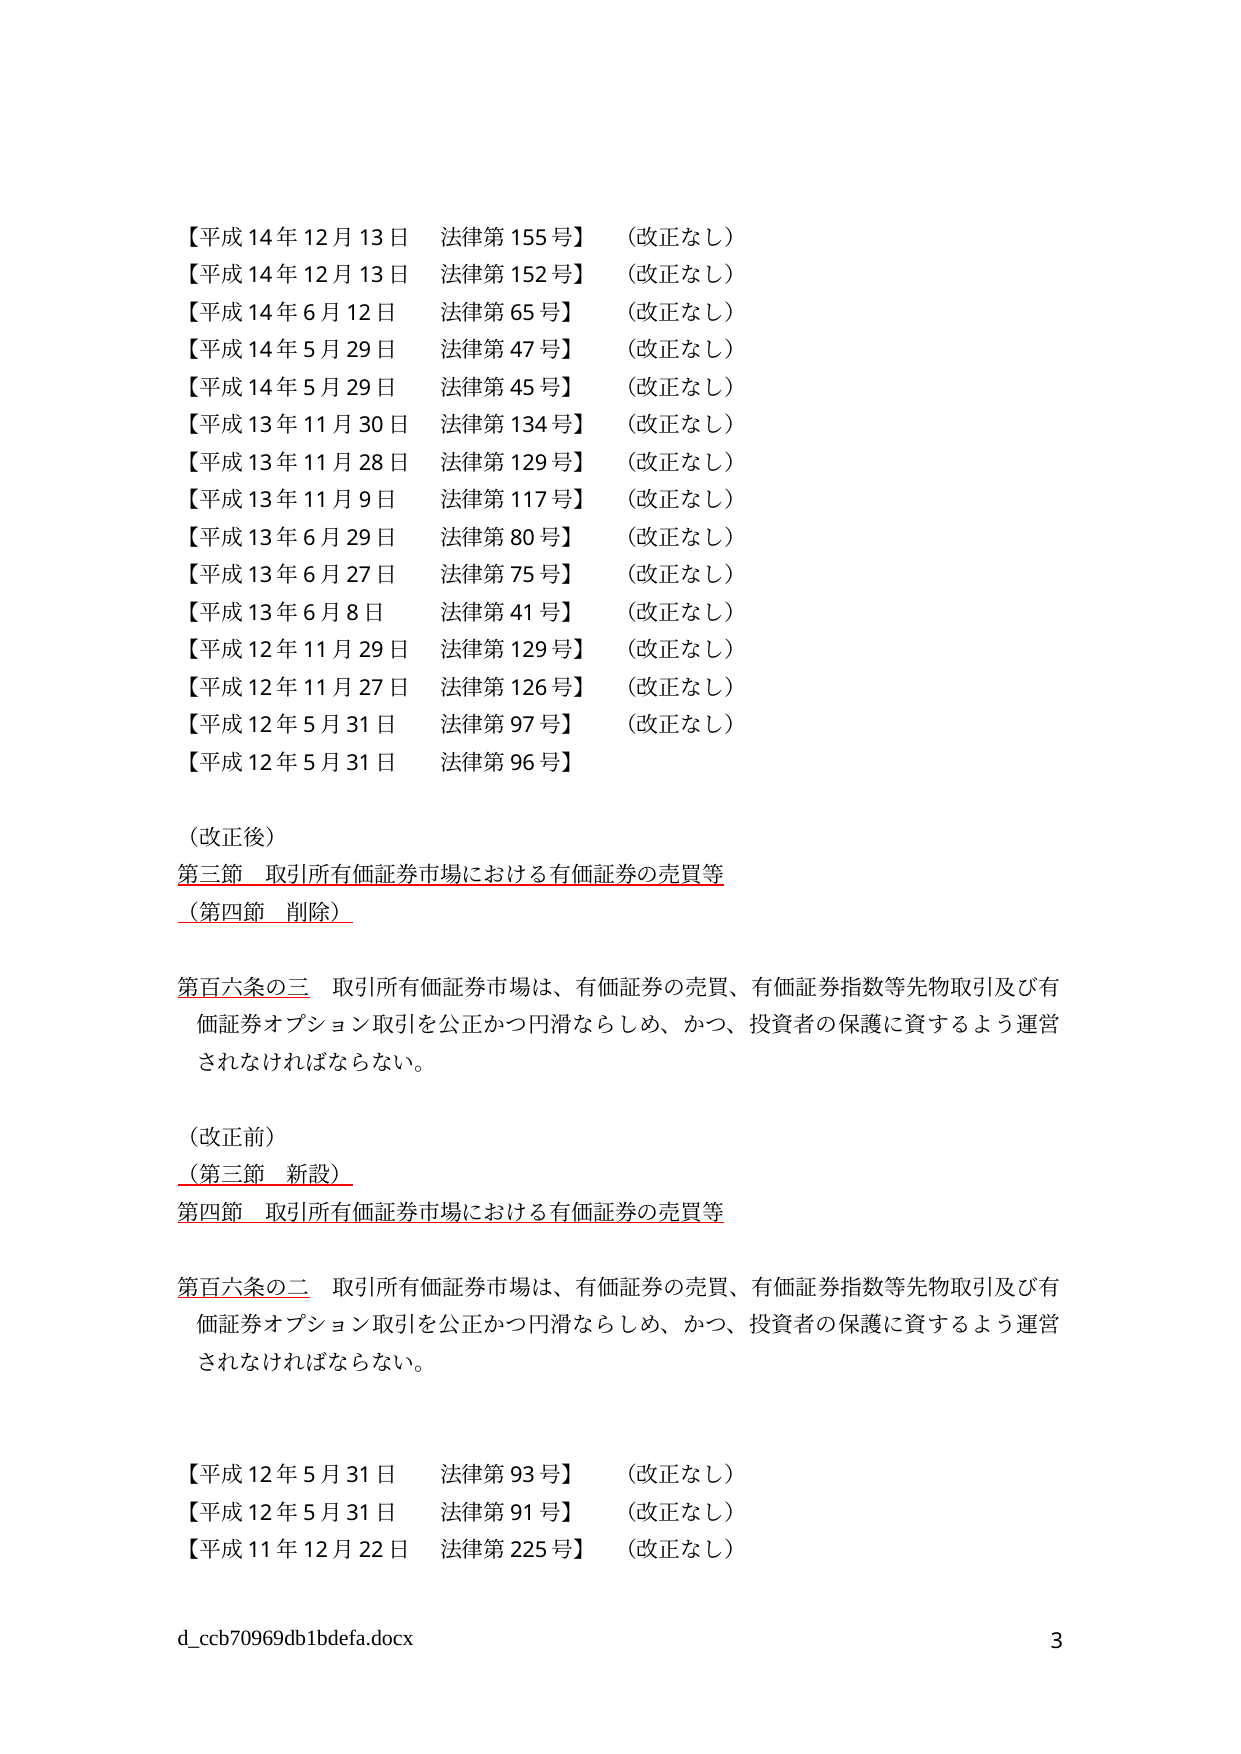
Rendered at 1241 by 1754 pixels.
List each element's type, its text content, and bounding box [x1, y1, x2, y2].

text 【平成12年5月31日 法律第97号】 （改正なし） [177, 704, 1063, 742]
text 【平成12年5月31日 法律第96号】 [177, 742, 1063, 779]
text 【平成12年5月31日 法律第93号】 （改正なし） [177, 1454, 1063, 1492]
text 【平成12年11月29日 法律第129号】 （改正なし） [177, 629, 1063, 667]
text 第四節 取引所有価証券市場における有価証券の売買等 [177, 1192, 1063, 1229]
text （改正前） [177, 1117, 1063, 1154]
text 第百六条の三 取引所有価証券市場は、有価証券の売買、有価証券指数等先物取引及び有価証券オプション取引を公正かつ円滑ならしめ、かつ、投資者の保護に資するよう運営されなければならない。 [177, 967, 1063, 1079]
text 【平成13年11月28日 法律第129号】 （改正なし） [177, 442, 1063, 479]
text 【平成14年6月12日 法律第65号】 （改正なし） [177, 292, 1063, 329]
text 【平成13年6月29日 法律第80号】 （改正なし） [177, 517, 1063, 554]
text （改正後） [177, 817, 1063, 854]
text 【平成14年5月29日 法律第47号】 （改正なし） [177, 329, 1063, 367]
text 【平成13年6月8日 法律第41号】 （改正なし） [177, 592, 1063, 629]
text 第三節 取引所有価証券市場における有価証券の売買等 [177, 854, 1063, 892]
text 【平成13年11月9日 法律第117号】 （改正なし） [177, 479, 1063, 517]
text 第百六条の二 取引所有価証券市場は、有価証券の売買、有価証券指数等先物取引及び有価証券オプション取引を公正かつ円滑ならしめ、かつ、投資者の保護に資するよう運営されなければならない。 [177, 1267, 1063, 1379]
text （第三節 新設） [177, 1154, 1063, 1192]
text 【平成14年5月29日 法律第45号】 （改正なし） [177, 367, 1063, 404]
text 【平成13年11月30日 法律第134号】 （改正なし） [177, 404, 1063, 442]
text 【平成13年6月27日 法律第75号】 （改正なし） [177, 554, 1063, 592]
text （第四節 削除） [177, 892, 1063, 929]
text 【平成14年12月13日 法律第155号】 （改正なし） [177, 217, 1063, 254]
text 【平成12年11月27日 法律第126号】 （改正なし） [177, 667, 1063, 704]
text 【平成12年5月31日 法律第91号】 （改正なし） [177, 1492, 1063, 1529]
text 【平成11年12月22日 法律第225号】 （改正なし） [177, 1529, 1063, 1567]
text 【平成14年12月13日 法律第152号】 （改正なし） [177, 254, 1063, 292]
